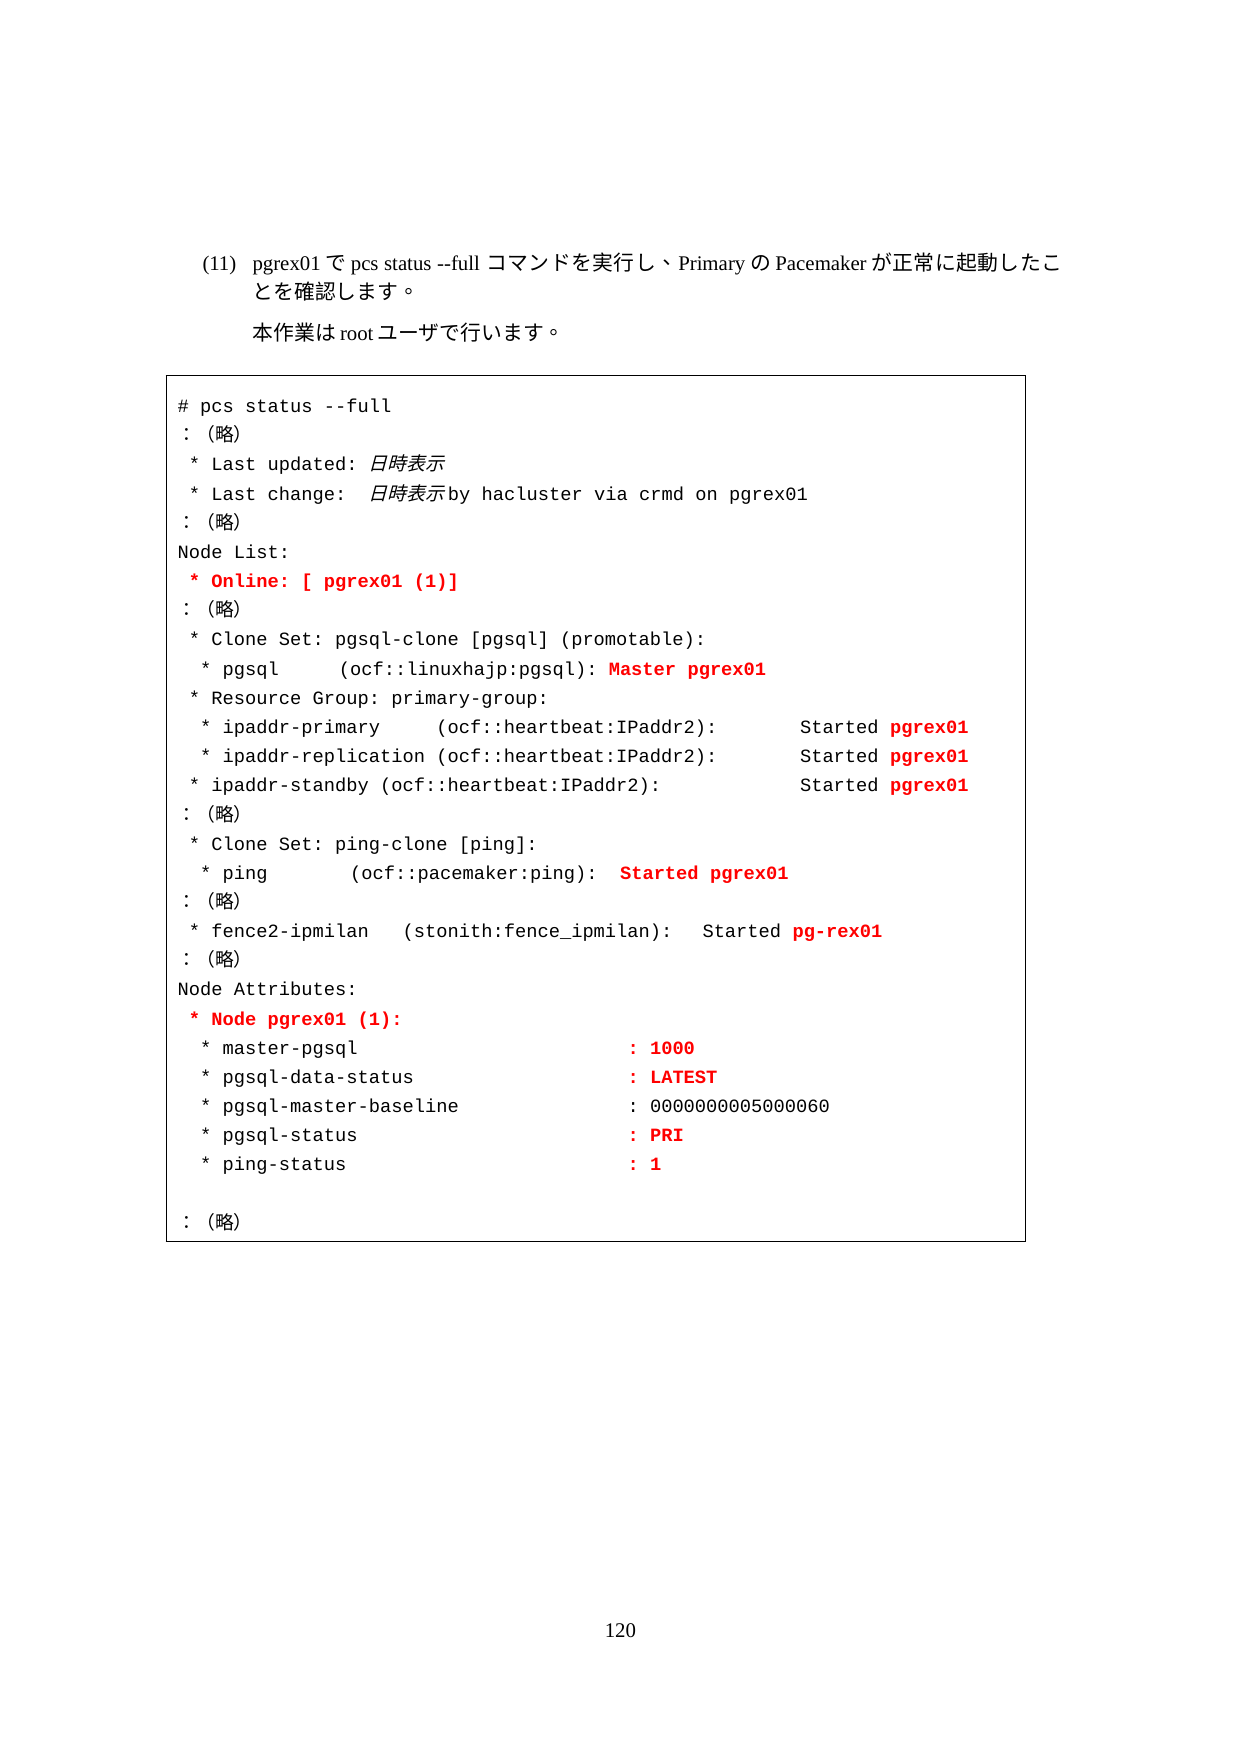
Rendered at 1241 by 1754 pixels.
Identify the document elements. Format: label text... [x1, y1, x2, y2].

list 本作業はrootユーザで行います。 [202, 318, 1063, 346]
table_header # pcs status --full ：（略） * Last updated: 日時表示 * Last change: 日時表示 by hacluster via crmd on pgrex01 ：（略） Node List: * Online: [ pgrex01 (1)] ：（略） * Clone Set: pgsql-clone [pgsql] (promotable): * pgsql (ocf::linuxhajp:pgsql): Master pgrex01 * Resource Group: primary-group: * ipaddr-primary (ocf::heartbeat:IPaddr2): Started pgrex01 * ipaddr-replication (ocf::heartbeat:IPaddr2): Started pgrex01 * ipaddr-standby (ocf::heartbeat:IPaddr2): Started pgrex01 ：（略） * Clone Set: ping-clone [ping]: * ping (ocf::pacemaker:ping): Started pgrex01 ：（略） * fence2-ipmilan (stonith:fence_ipmilan): Started pg-rex01 ：（略） Node Attributes: * Node pgrex01 (1): * master-pgsql : 1000 * pgsql-data-status : LATEST * pgsql-master-baseline : 0000000005000060 * pgsql-status : PRI * ping-status : 1 ：（略） [167, 376, 1025, 1241]
list pgrex01でpcs status --full コマンドを実行し、PrimaryのPacemakerが正常に起動したことを確認します。 [202, 248, 1063, 305]
